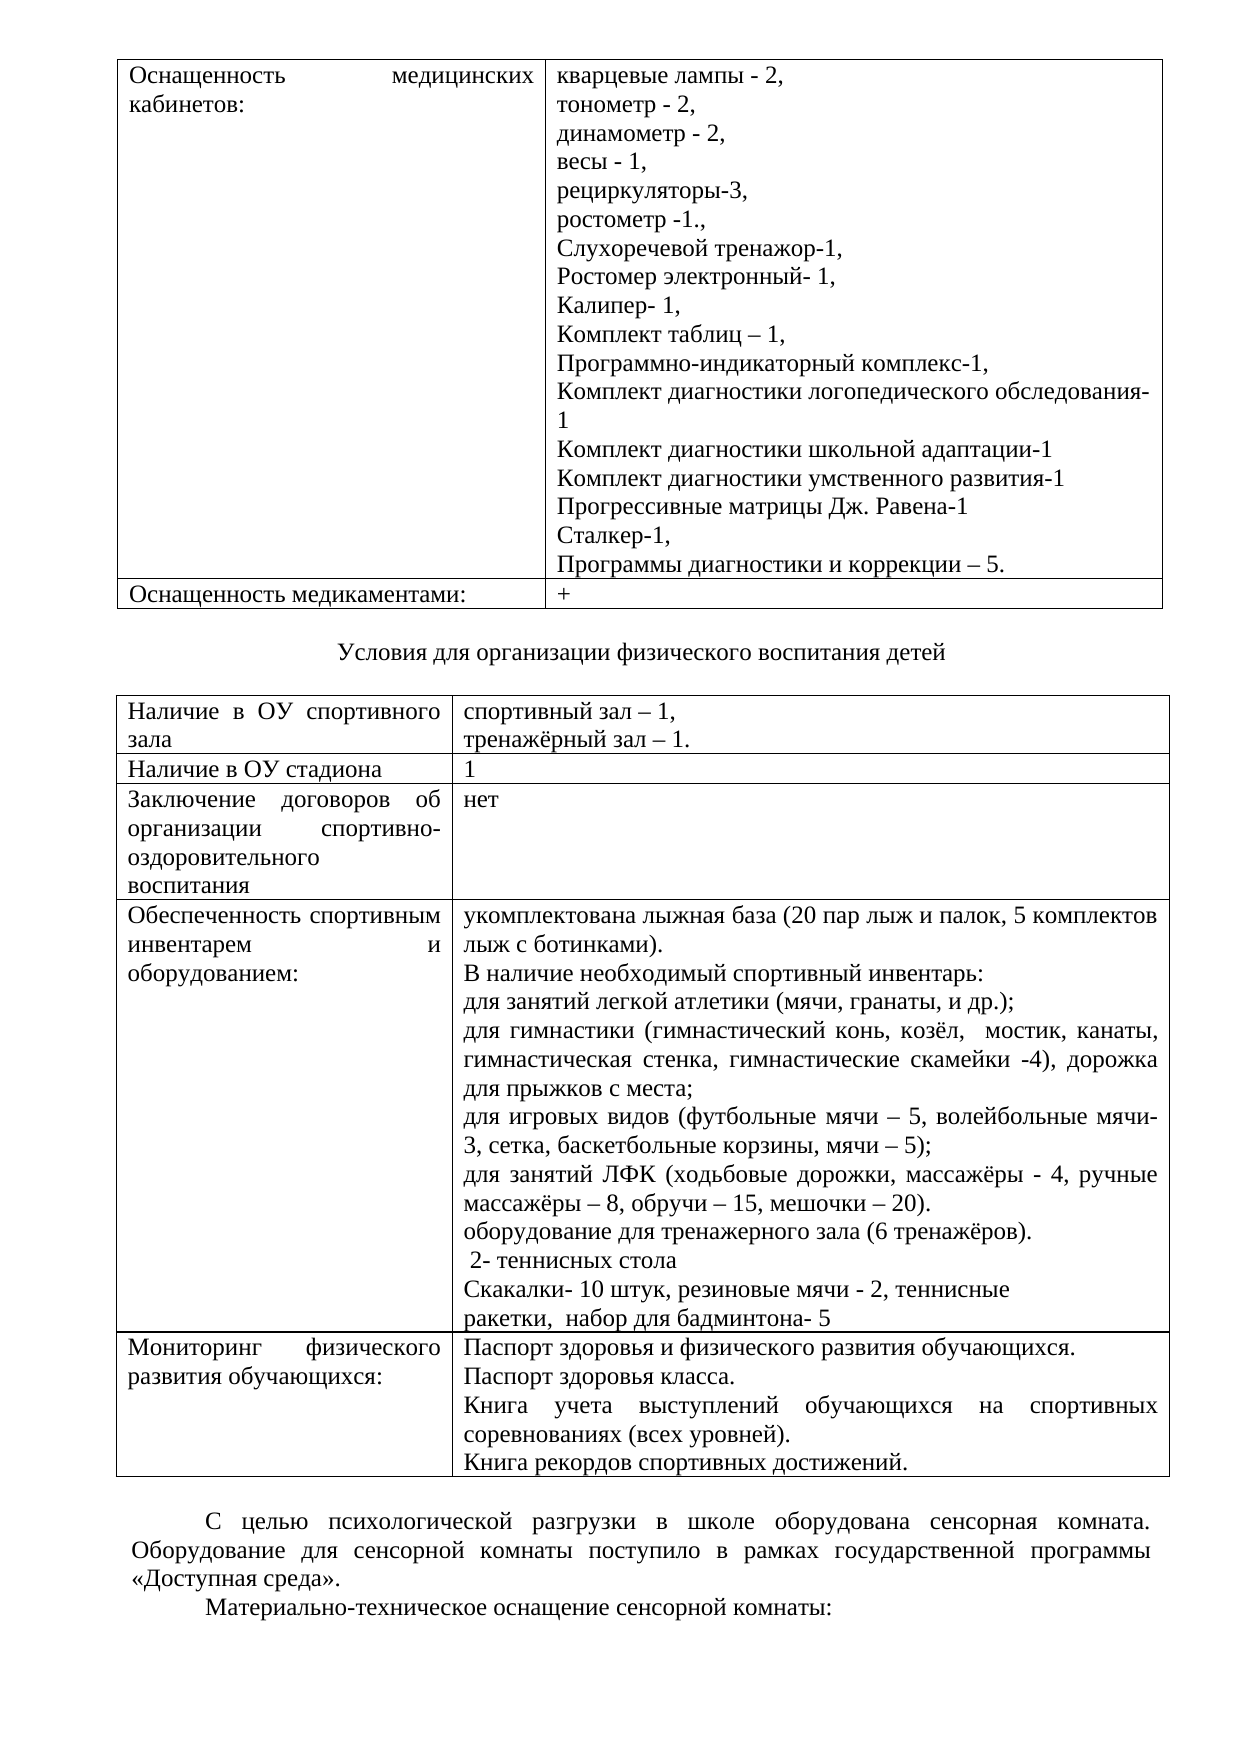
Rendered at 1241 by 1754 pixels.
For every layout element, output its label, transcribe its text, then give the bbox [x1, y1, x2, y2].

table_cell Обеспеченность спортивным инвентарем и оборудованием: [117, 900, 452, 1331]
table_cell Оснащенность медицинских кабинетов: [118, 60, 545, 578]
table_header Наличие в ОУ спортивного зала [117, 696, 452, 753]
text Условия для организации физического воспитания детей [131, 637, 1152, 666]
table_cell кварцевые лампы - 2, тонометр - 2, динамометр - 2, весы - 1, рециркуляторы-3, ростометр -1., Слухоречевой тренажор-1, Ростомер электронный- 1, Калипер- 1, Комплект таблиц – 1, Программно-индикаторный комплекс-1, Комплект диагностики логопедического обследования-1 Комплект диагностики школьной адаптации-1 Комплект диагностики умственного развития-1 Прогрессивные матрицы Дж. Равена-1 Сталкер-1, Программы диагностики и коррекции – 5. [546, 60, 1162, 578]
table_cell Оснащенность медикаментами: [118, 579, 545, 607]
text С целью психологической разгрузки в школе оборудована сенсорная комната. Оборудование для сенсорной комнаты поступило в рамках государственной программы «Доступная среда». [131, 1506, 1152, 1592]
table_cell нет [453, 784, 1169, 899]
table_cell + [546, 579, 1162, 607]
table_cell Заключение договоров об организации спортивно-оздоровительного воспитания [117, 784, 452, 899]
table_header спортивный зал – 1, тренажёрный зал – 1. [453, 696, 1169, 753]
table_cell Наличие в ОУ стадиона [117, 754, 452, 783]
table_cell 1 [453, 754, 1169, 783]
table_cell Паспорт здоровья и физического развития обучающихся. Паспорт здоровья класса. Книга учета выступлений обучающихся на спортивных соревнованиях (всех уровней). Книга рекордов спортивных достижений. [453, 1333, 1169, 1476]
table_cell Мониторинг физического развития обучающихся: [117, 1333, 452, 1476]
table_cell укомплектована лыжная база (20 пар лыж и палок, 5 комплектов лыж с ботинками). В наличие необходимый спортивный инвентарь: для занятий легкой атлетики (мячи, гранаты, и др.); для гимнастики (гимнастический конь, козёл, мостик, канаты, гимнастическая стенка, гимнастические скамейки -4), дорожка для прыжков с места; для игровых видов (футбольные мячи – 5, волейбольные мячи- 3, сетка, баскетбольные корзины, мячи – 5); для занятий ЛФК (ходьбовые дорожки, массажёры - 4, ручные массажёры – 8, обручи – 15, мешочки – 20). оборудование для тренажерного зала (6 тренажёров). 2- теннисных стола Скакалки- 10 штук, резиновые мячи - 2, теннисные ракетки, набор для бадминтона- 5 [453, 900, 1169, 1331]
text Материально-техническое оснащение сенсорной комнаты: [131, 1592, 1152, 1621]
